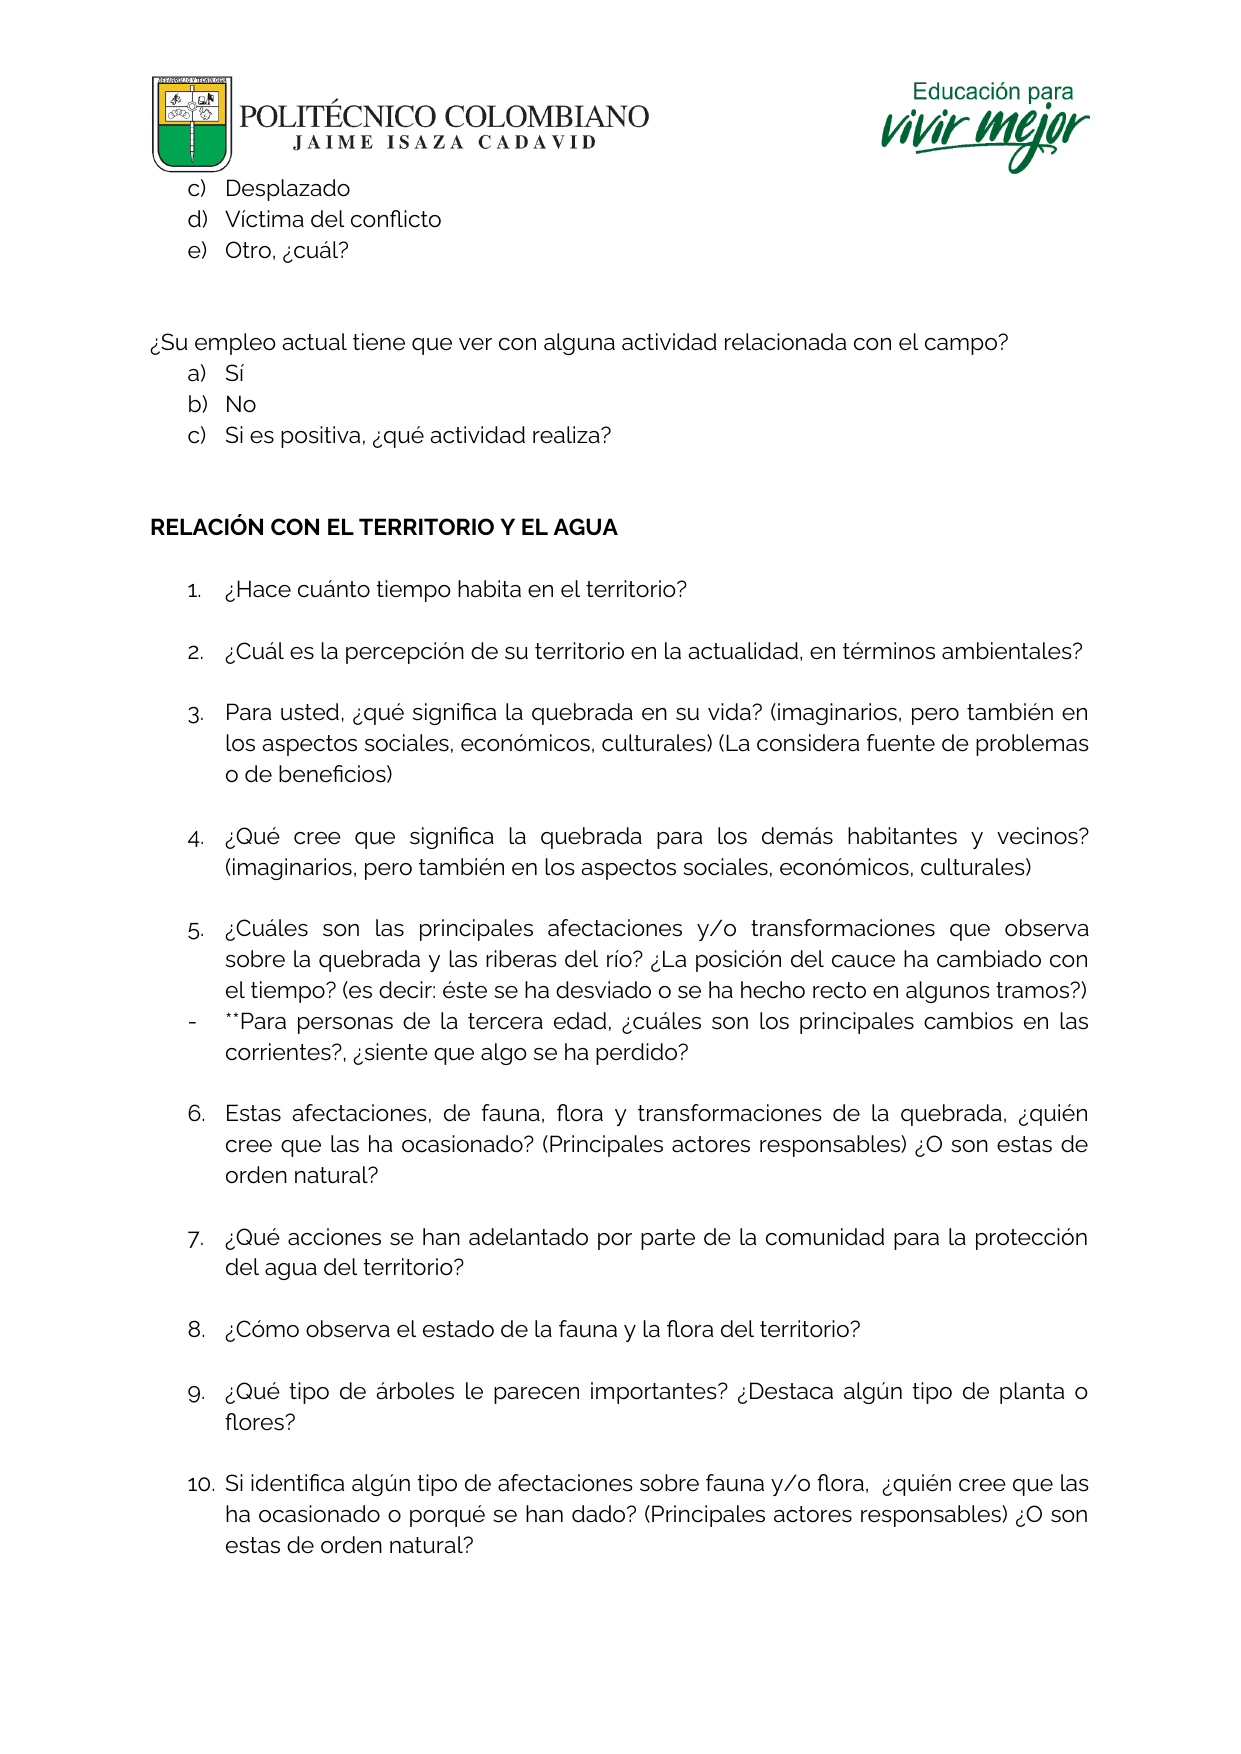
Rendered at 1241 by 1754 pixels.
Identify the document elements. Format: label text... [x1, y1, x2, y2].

list ¿Cuál es la percepción de su territorio en la actualidad, en términos ambientales? [187, 637, 1090, 664]
list ¿Qué acciones se han adelantado por parte de la comunidad para la protección del agua del territorio? [187, 1223, 1090, 1281]
list Víctima del conflicto [187, 206, 1090, 233]
list ¿Cómo observa el estado de la fauna y la flora del territorio? [187, 1316, 1090, 1343]
picture [150, 75, 1091, 175]
list Sí [187, 360, 1090, 387]
list ¿Hace cuánto tiempo habita en el territorio? [187, 576, 1090, 603]
list **Para personas de la tercera edad, ¿cuáles son los principales cambios en las corrientes?, ¿siente que algo se ha perdido? [187, 1007, 1090, 1065]
list Si identifica algún tipo de afectaciones sobre fauna y/o flora, ¿quién cree que las ha ocasionado o porqué se han dado? (Principales actores responsables) ¿O son estas de orden natural? [187, 1470, 1090, 1558]
list ¿Qué cree que significa la quebrada para los demás habitantes y vecinos? (imaginarios, pero también en los aspectos sociales, económicos, culturales) [187, 822, 1090, 880]
list Otro, ¿cuál? [187, 237, 1090, 263]
text RELACIÓN CON EL TERRITORIO Y EL AGUA [150, 514, 1090, 541]
list ¿Qué tipo de árboles le parecen importantes? ¿Destaca algún tipo de planta o flores? [187, 1377, 1090, 1435]
list No [187, 391, 1090, 418]
list Para usted, ¿qué significa la quebrada en su vida? (imaginarios, pero también en los aspectos sociales, económicos, culturales) (La considera fuente de problemas o de beneficios) [187, 699, 1090, 788]
list ¿Cuáles son las principales afectaciones y/o transformaciones que observa sobre la quebrada y las riberas del río? ¿La posición del cauce ha cambiado con el tiempo? (es decir: éste se ha desviado o se ha hecho recto en algunos tramos?) [187, 915, 1090, 1003]
list Desplazado [187, 175, 1090, 202]
list Estas afectaciones, de fauna, flora y transformaciones de la quebrada, ¿quién cree que las ha ocasionado? (Principales actores responsables) ¿O son estas de orden natural? [187, 1100, 1090, 1188]
text ¿Su empleo actual tiene que ver con alguna actividad relacionada con el campo? [150, 329, 1090, 356]
list Si es positiva, ¿qué actividad realiza? [187, 422, 1090, 448]
